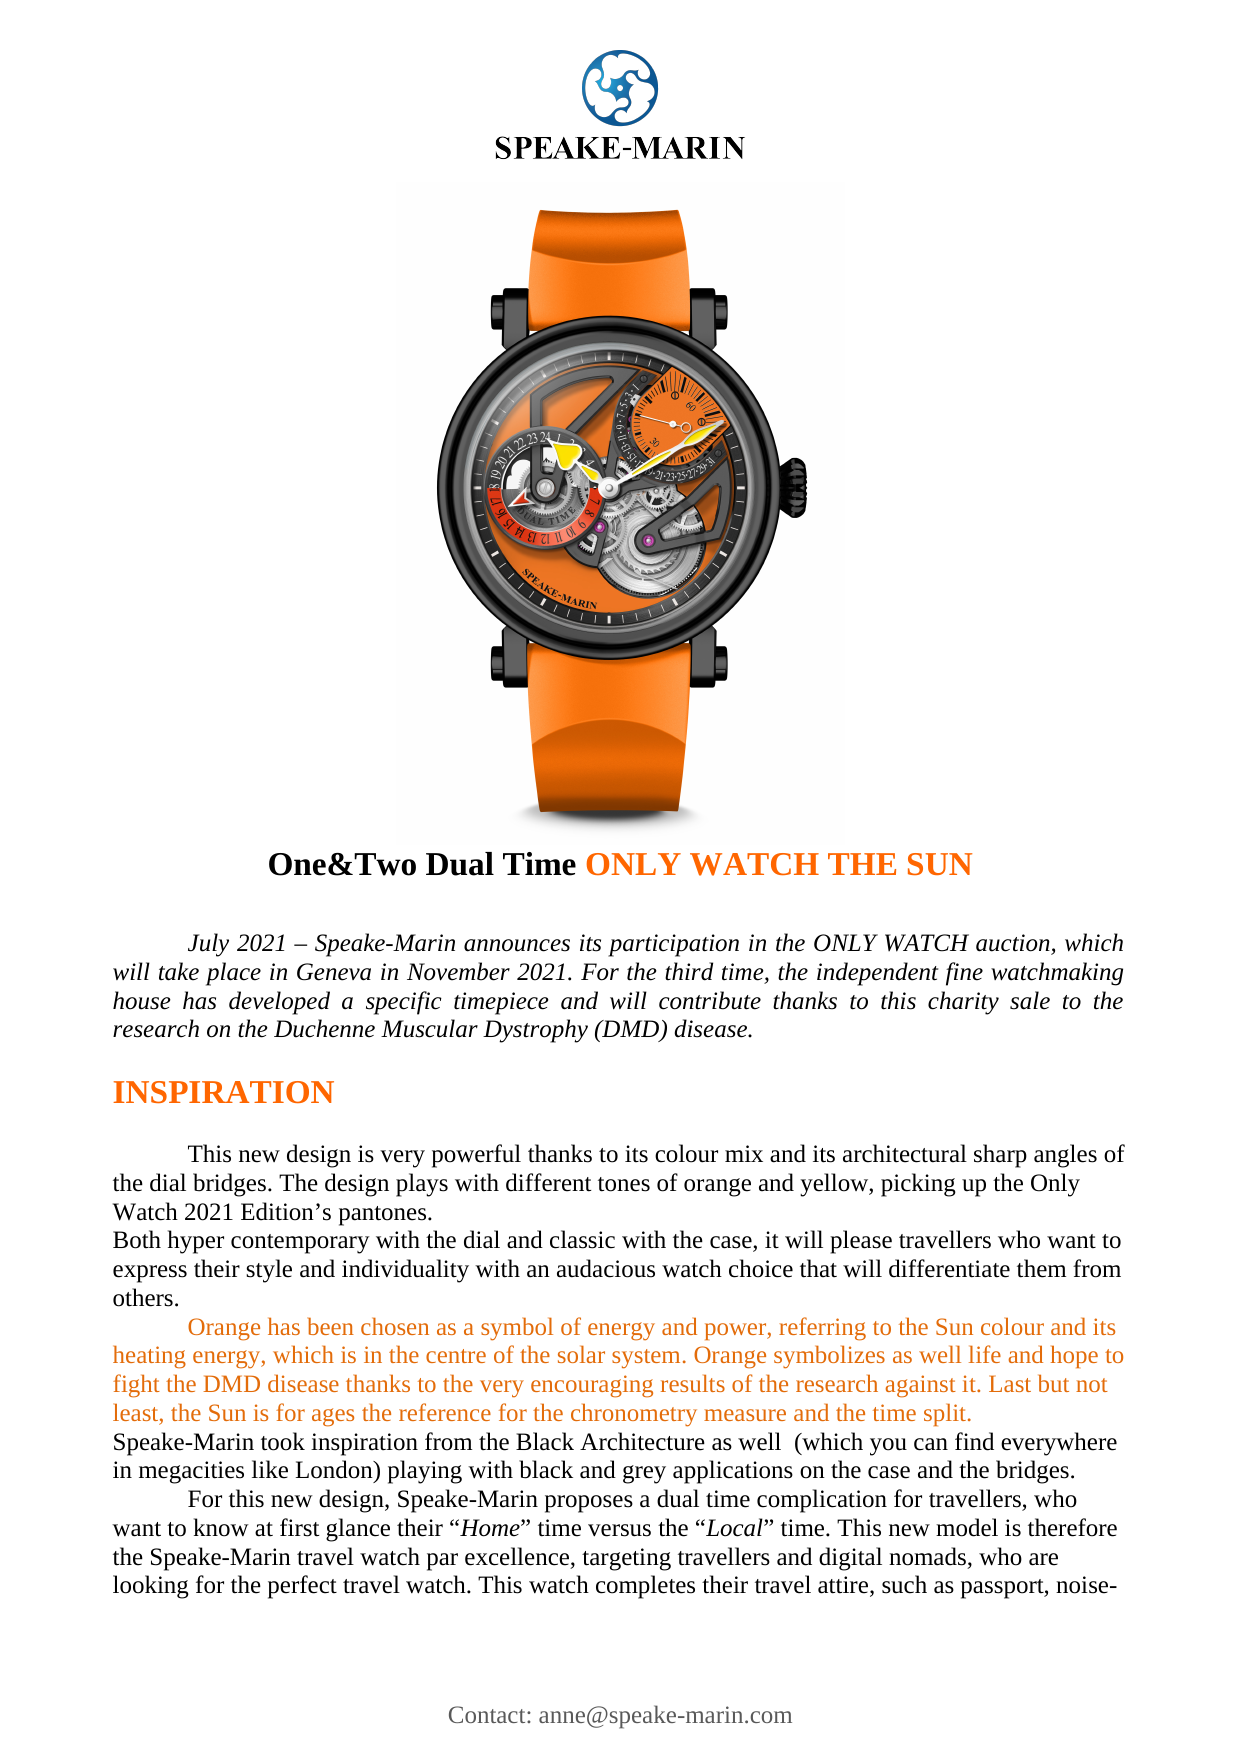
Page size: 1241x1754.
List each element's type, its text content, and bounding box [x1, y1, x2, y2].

text Orange has been chosen as a symbol of energy and power, referring to the Sun colour and its heating energy, which is in the centre of the solar system. Orange symbolizes as well life and hope to fight the DMD disease thanks to the very encouraging results of the research against it. Last but not least, the Sun is for ages the reference for the chronometry measure and the time split. [112, 1312, 1128, 1427]
text July 2021 – Speake-Marin announces its participation in the ONLY WATCH auction, which will take place in Geneva in November 2021. For the third time, the independent fine watchmaking house has developed a specific timepiece and will contribute thanks to this charity sale to the research on the Duchenne Muscular Dystrophy (DMD) disease. [112, 928, 1128, 1043]
text Speake-Marin took inspiration from the Black Architecture as well (which you can find everywhere in megacities like London) playing with black and grey applications on the case and the bridges. [112, 1427, 1128, 1484]
picture [468, 29, 772, 180]
picture [395, 182, 845, 845]
text One&Two Dual Time ONLY WATCH THE SUN [112, 844, 1128, 883]
text This new design is very powerful thanks to its colour mix and its architectural sharp angles of the dial bridges. The design plays with different tones of orange and yellow, picking up the Only Watch 2021 Edition’s pantones. [112, 1139, 1128, 1225]
text Both hyper contemporary with the dial and classic with the case, it will please travellers who want to express their style and individuality with an audacious watch choice that will differentiate them from others. [112, 1225, 1128, 1312]
text INSPIRATION [112, 1072, 1128, 1110]
